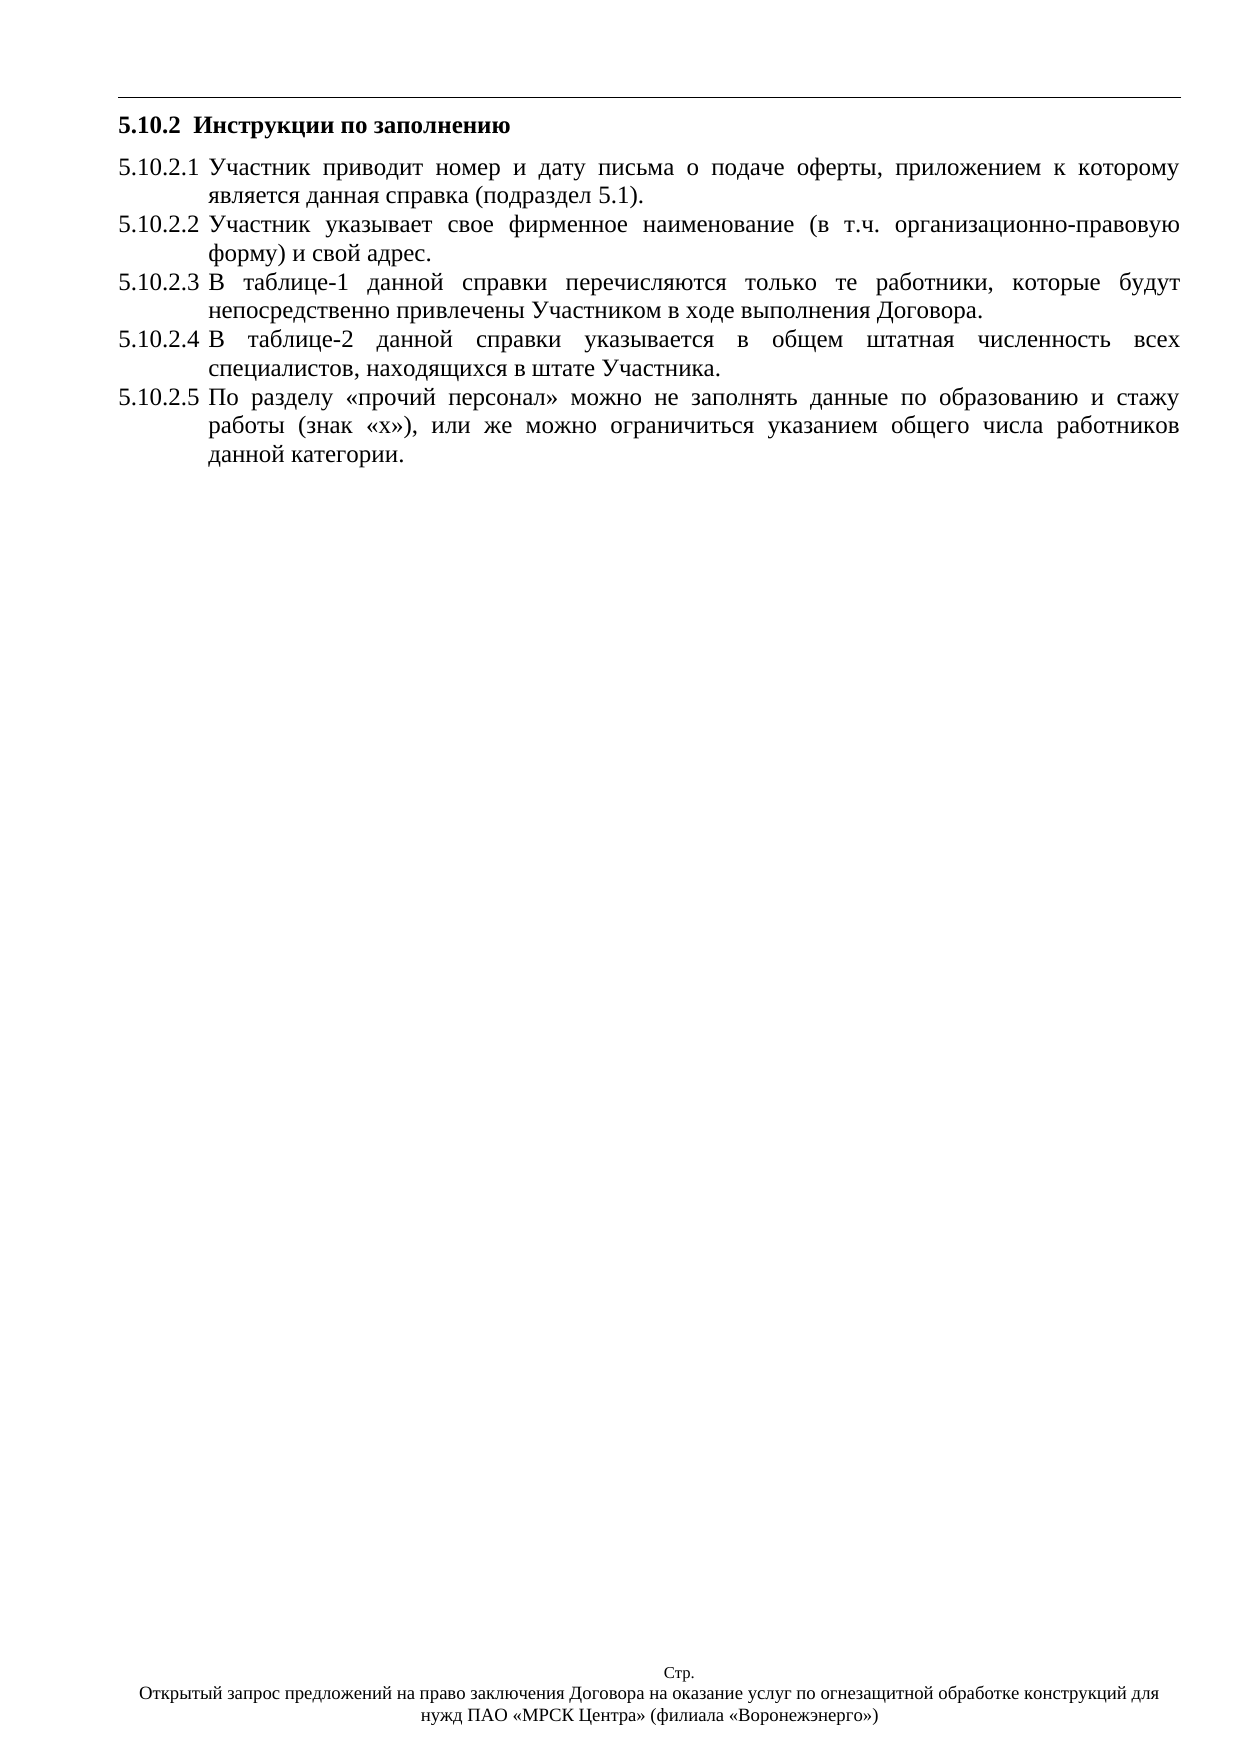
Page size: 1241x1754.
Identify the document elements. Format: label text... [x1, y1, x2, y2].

list Участник указывает свое фирменное наименование (в т.ч. организационно-правовую форму) и свой адрес. [118, 209, 1181, 267]
subtitle Инструкции по заполнению [118, 111, 1181, 139]
list По разделу «прочий персонал» можно не заполнять данные по образованию и стажу работы (знак «х»), или же можно ограничиться указанием общего числа работников данной категории. [118, 382, 1181, 468]
list Участник приводит номер и дату письма о подаче оферты, приложением к которому является данная справка (подраздел 5.1). [118, 152, 1181, 209]
list В таблице-1 данной справки перечисляются только те работники, которые будут непосредственно привлечены Участником в ходе выполнения Договора. [118, 267, 1181, 324]
list В таблице-2 данной справки указывается в общем штатная численность всех специалистов, находящихся в штате Участника. [118, 324, 1181, 382]
